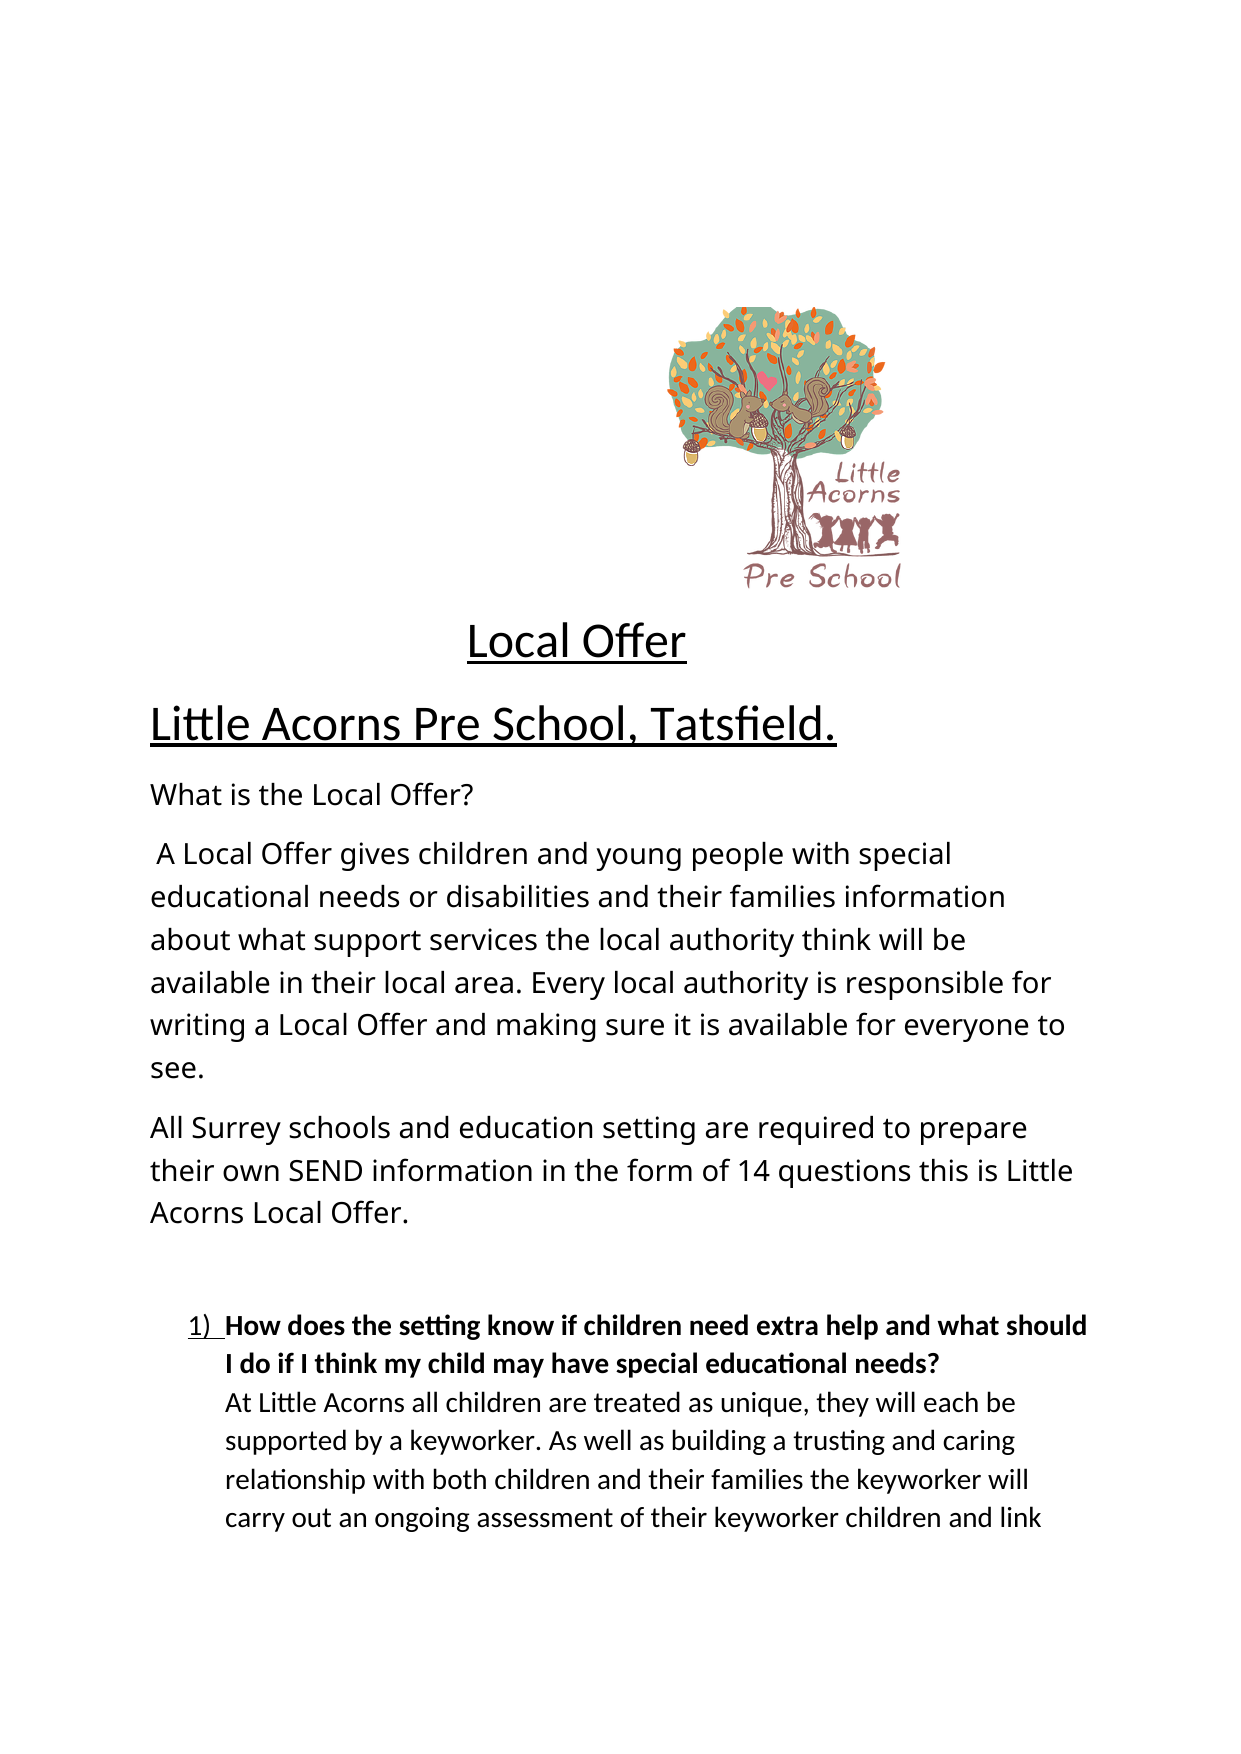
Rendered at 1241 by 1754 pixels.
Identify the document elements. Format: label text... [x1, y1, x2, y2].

list At Little Acorns all children are treated as unique, they will each be supported by a keyworker. As well as building a trusting and caring [225, 1384, 1090, 1458]
list How does the setting know if children need extra help and what should I do if I think my child may have special educational needs? [187, 1307, 1090, 1381]
text Little Acorns Pre School, Tatsfield. [150, 691, 1090, 752]
text All Surrey schools and education setting are required to prepare their own SEND information in the form of 14 questions this is Little Acorns Local Offer. [150, 1107, 1090, 1232]
text Local Offer [150, 609, 1090, 670]
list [225, 1461, 1090, 1535]
text What is the Local Offer? [150, 774, 1090, 814]
text A Local Offer gives children and young people with special educational needs or disabilities and their families information about what support services the local authority think will be available in their local area. Every local authority is responsible for writing a Local Offer and making sure it is available for everyone to see. [150, 833, 1090, 1087]
picture [667, 307, 902, 591]
